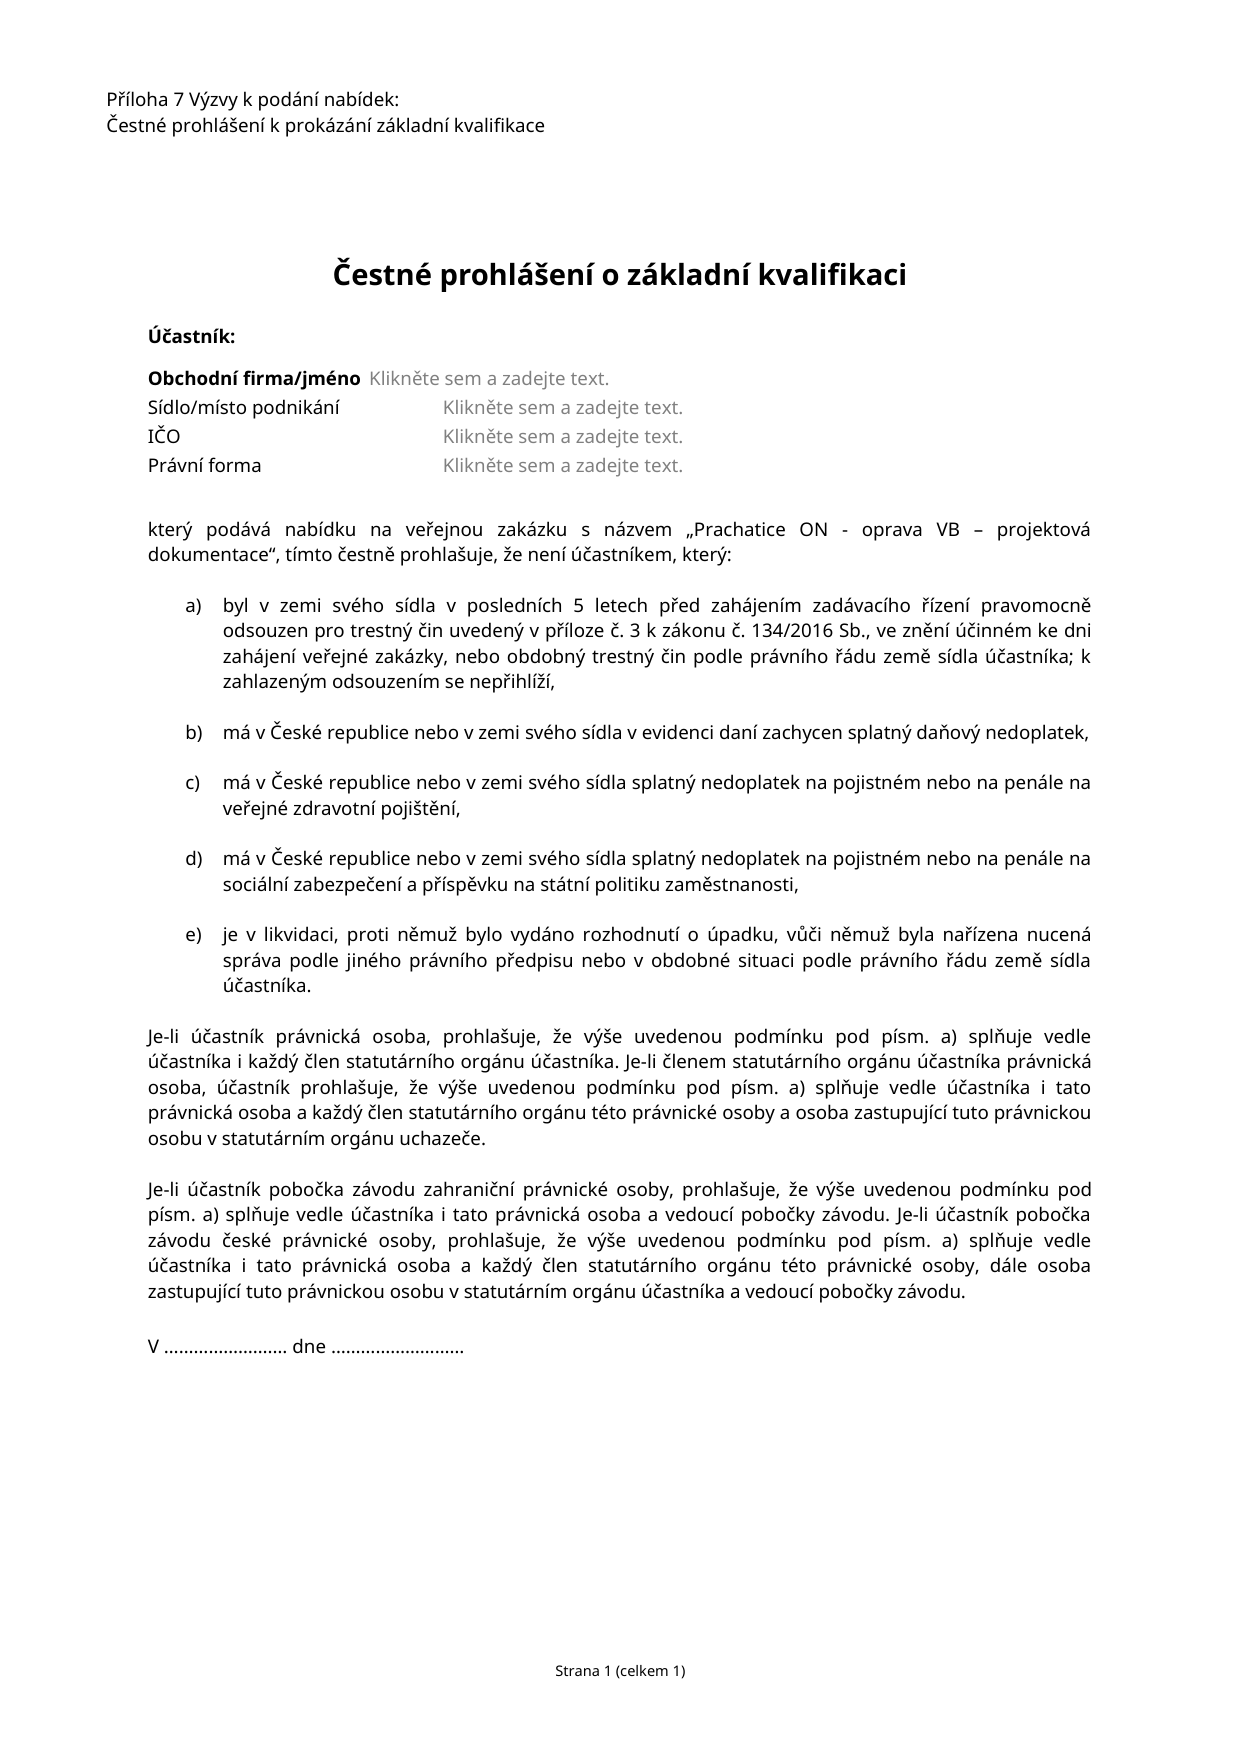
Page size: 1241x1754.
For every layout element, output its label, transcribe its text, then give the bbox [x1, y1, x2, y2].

list má v České republice nebo v zemi svého sídla v evidenci daní zachycen splatný daňový nedoplatek, [185, 719, 1093, 744]
text Právní forma [148, 449, 1093, 478]
text Je-li účastník právnická osoba, prohlašuje, že výše uvedenou podmínku pod písm. a) splňuje vedle účastníka i každý člen statutárního orgánu účastníka. Je-li členem statutárního orgánu účastníka právnická osoba, účastník prohlašuje, že výše uvedenou podmínku pod písm. a) splňuje vedle účastníka i tato právnická osoba a každý člen statutárního orgánu této právnické osoby a osoba zastupující tuto právnickou osobu v statutárním orgánu uchazeče. [148, 1023, 1093, 1151]
text Obchodní firma/jméno [148, 362, 1093, 391]
list má v České republice nebo v zemi svého sídla splatný nedoplatek na pojistném nebo na penále na sociální zabezpečení a příspěvku na státní politiku zaměstnanosti, [185, 846, 1093, 897]
text V ………………….… dne ……………………… [148, 1329, 1092, 1358]
list má v České republice nebo v zemi svého sídla splatný nedoplatek na pojistném nebo na penále na veřejné zdravotní pojištění, [185, 769, 1093, 821]
list je v likvidaci, proti němuž bylo vydáno rozhodnutí o úpadku, vůči němuž byla nařízena nucená správa podle jiného právního předpisu nebo v obdobné situaci podle právního řádu země sídla účastníka. [185, 922, 1093, 998]
text IČO [148, 420, 1093, 449]
text Účastník: [148, 318, 1093, 349]
text Je-li účastník pobočka závodu zahraniční právnické osoby, prohlašuje, že výše uvedenou podmínku pod písm. a) splňuje vedle účastníka i tato právnická osoba a vedoucí pobočky závodu. Je-li účastník pobočka závodu české právnické osoby, prohlašuje, že výše uvedenou podmínku pod písm. a) splňuje vedle účastníka i tato právnická osoba a každý člen statutárního orgánu této právnické osoby, dále osoba zastupující tuto právnickou osobu v statutárním orgánu účastníka a vedoucí pobočky závodu. [148, 1176, 1093, 1304]
list byl v zemi svého sídla v posledních 5 letech před zahájením zadávacího řízení pravomocně odsouzen pro trestný čin uvedený v příloze č. 3 k zákonu č. 134/2016 Sb., ve znění účinném ke dni zahájení veřejné zakázky, nebo obdobný trestný čin podle právního řádu země sídla účastníka; k zahlazeným odsouzením se nepřihlíží, [185, 592, 1093, 694]
title Čestné prohlášení o základní kvalifikaci [148, 254, 1093, 293]
text Sídlo/místo podnikání [148, 391, 1093, 420]
text který podává nabídku na veřejnou zakázku s názvem „Prachatice ON - oprava VB – projektová dokumentace“, tímto čestně prohlašuje, že není účastníkem, který: [148, 516, 1093, 567]
